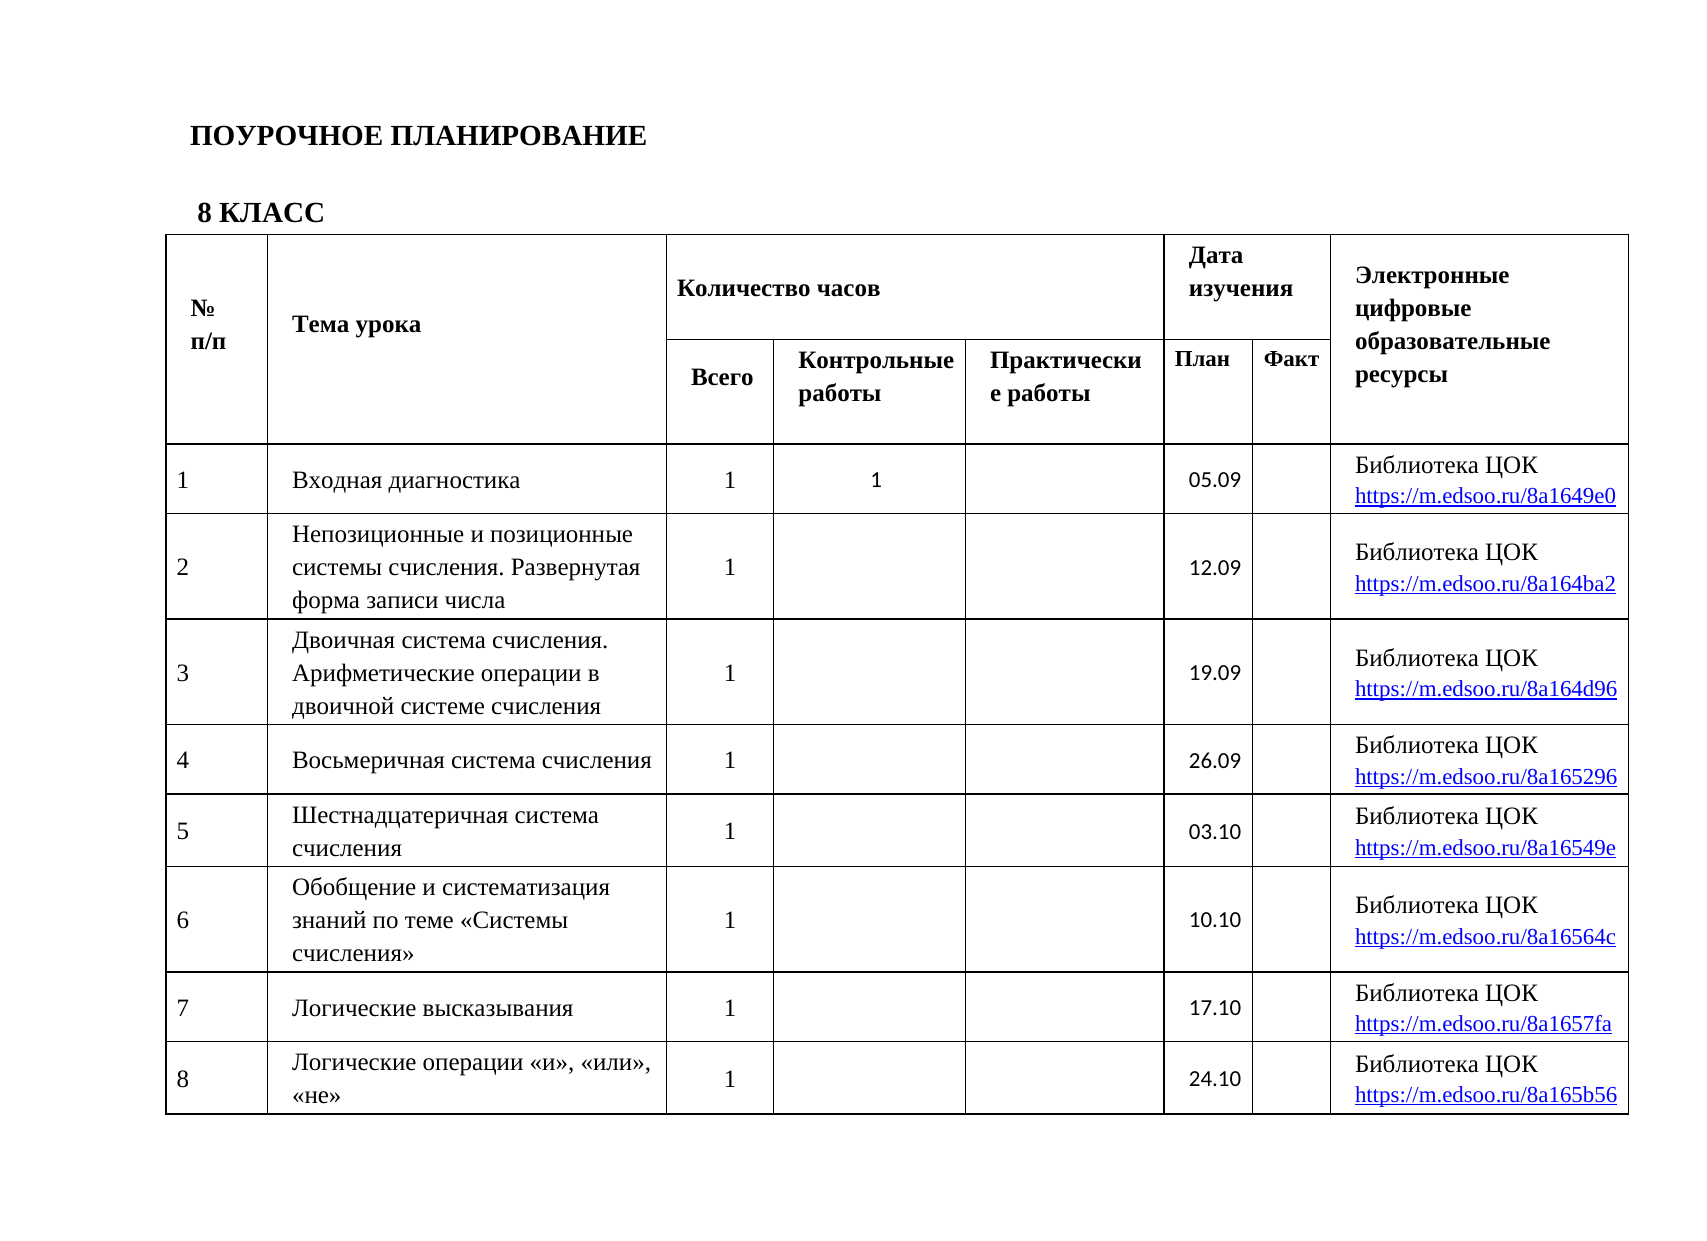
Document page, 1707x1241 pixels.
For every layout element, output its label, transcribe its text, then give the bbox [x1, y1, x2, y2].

table_cell 6 [167, 867, 267, 971]
table_cell [774, 514, 965, 618]
table_cell Контрольные работы [774, 340, 965, 443]
table_cell [966, 620, 1163, 723]
table_cell [966, 514, 1163, 618]
table_cell Библиотека ЦОК https://m.edsoo.ru/8a165b56 [1331, 1042, 1628, 1113]
table_cell 26.09 [1165, 725, 1252, 793]
table_cell Входная диагностика [268, 445, 666, 513]
table_cell 1 [667, 514, 773, 618]
table_cell 3 [167, 620, 267, 723]
text ПОУРОЧНОЕ ПЛАНИРОВАНИЕ [190, 118, 1618, 152]
table_cell 19.09 [1165, 620, 1252, 723]
table_cell Всего [667, 340, 773, 443]
table_cell [1253, 973, 1330, 1041]
table_cell 24.10 [1165, 1042, 1252, 1113]
table_cell [1253, 725, 1330, 793]
table_cell [966, 867, 1163, 971]
table_cell 12.09 [1165, 514, 1252, 618]
table_cell Обобщение и систематизация знаний по теме «Системы счисления» [268, 867, 666, 971]
table_cell Библиотека ЦОК https://m.edsoo.ru/8a16564c [1331, 867, 1628, 971]
table_cell 17.10 [1165, 973, 1252, 1041]
table_cell Библиотека ЦОК https://m.edsoo.ru/8a165296 [1331, 725, 1628, 793]
table_cell Библиотека ЦОК https://m.edsoo.ru/8a164d96 [1331, 620, 1628, 723]
table_cell Восьмеричная система счисления [268, 725, 666, 793]
table_cell [774, 1042, 965, 1113]
table_cell 1 [774, 445, 965, 513]
table_cell Практические работы [966, 340, 1163, 443]
table_cell 1 [667, 620, 773, 723]
table_cell 4 [167, 725, 267, 793]
table_cell Шестнадцатеричная система счисления [268, 795, 666, 866]
table_cell Логические операции «и», «или», «не» [268, 1042, 666, 1113]
table_cell [1253, 867, 1330, 971]
table_cell [966, 725, 1163, 793]
table_cell План [1165, 340, 1252, 443]
table_cell [774, 973, 965, 1041]
table_cell [966, 1042, 1163, 1113]
table_header № п/п [167, 235, 267, 443]
table_cell Факт [1253, 340, 1330, 443]
table_cell 10.10 [1165, 867, 1252, 971]
table_cell [774, 620, 965, 723]
table_cell 5 [167, 795, 267, 866]
table_header Дата изучения [1165, 235, 1330, 338]
text 8 КЛАСС [190, 195, 1618, 229]
table_cell Непозиционные и позиционные системы счисления. Развернутая форма записи числа [268, 514, 666, 618]
table_header Электронные цифровые образовательные ресурсы [1331, 235, 1628, 443]
table_cell 05.09 [1165, 445, 1252, 513]
table_cell [966, 795, 1163, 866]
table_cell 1 [667, 445, 773, 513]
table_cell [1253, 620, 1330, 723]
table_cell 03.10 [1165, 795, 1252, 866]
table_cell Библиотека ЦОК https://m.edsoo.ru/8a1649e0 [1331, 445, 1628, 513]
table_header Количество часов [667, 235, 1163, 338]
table_cell 1 [667, 725, 773, 793]
table_cell Библиотека ЦОК https://m.edsoo.ru/8a164ba2 [1331, 514, 1628, 618]
table_cell [1253, 1042, 1330, 1113]
table_cell 8 [167, 1042, 267, 1113]
table_cell [774, 795, 965, 866]
table_cell 2 [167, 514, 267, 618]
table_cell [1253, 795, 1330, 866]
table_cell 1 [667, 795, 773, 866]
table_cell Логические высказывания [268, 973, 666, 1041]
table_cell Библиотека ЦОК https://m.edsoo.ru/8a1657fa [1331, 973, 1628, 1041]
table_cell [774, 867, 965, 971]
table_cell 1 [667, 867, 773, 971]
table_cell 7 [167, 973, 267, 1041]
table_cell 1 [667, 1042, 773, 1113]
table_cell Двоичная система счисления. Арифметические операции в двоичной системе счисления [268, 620, 666, 723]
table_cell [774, 725, 965, 793]
table_cell [1253, 445, 1330, 513]
table_cell 1 [667, 973, 773, 1041]
table_cell [966, 973, 1163, 1041]
table_header Тема урока [268, 235, 666, 443]
table_cell 1 [167, 445, 267, 513]
table_cell [966, 445, 1163, 513]
table_cell [1253, 514, 1330, 618]
table_cell Библиотека ЦОК https://m.edsoo.ru/8a16549e [1331, 795, 1628, 866]
